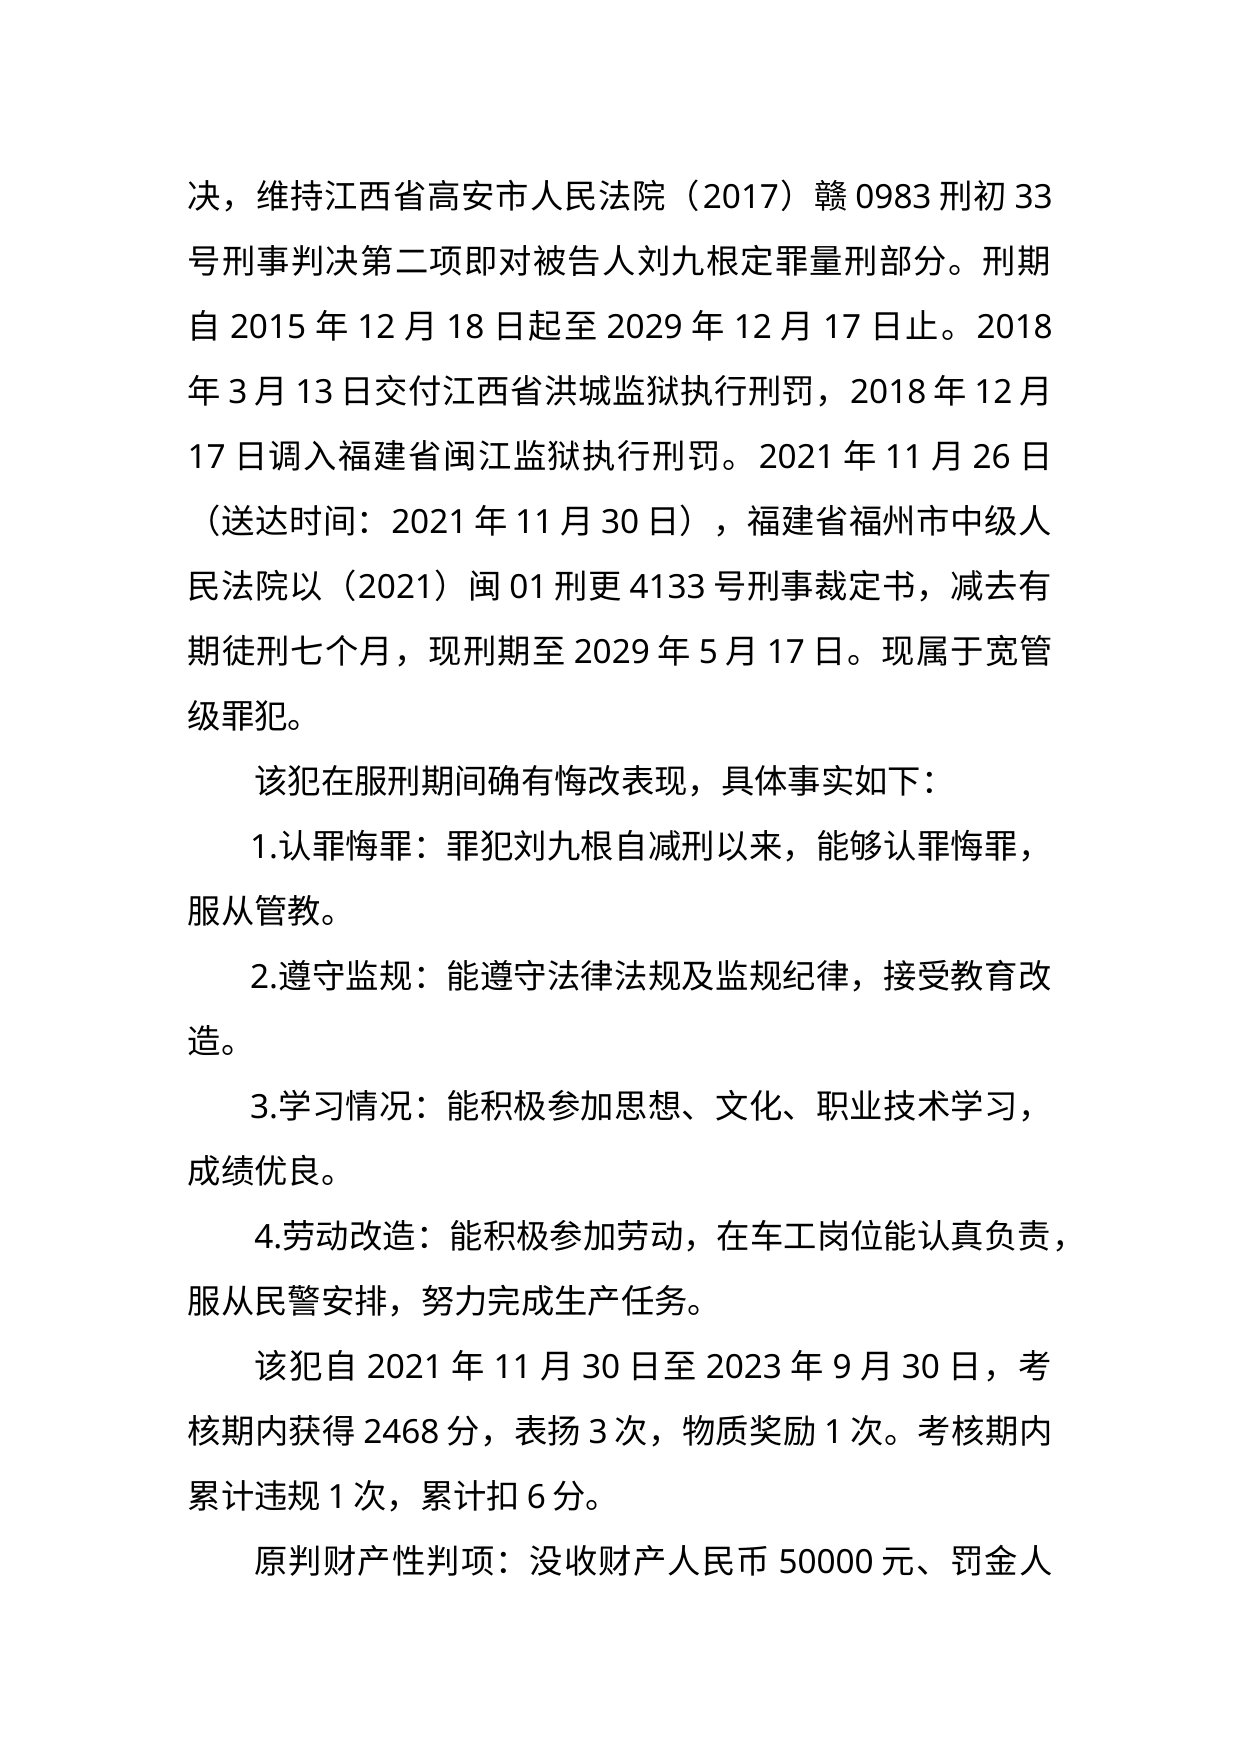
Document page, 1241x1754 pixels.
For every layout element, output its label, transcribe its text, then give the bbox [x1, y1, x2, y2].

text 1.认罪悔罪：罪犯刘九根自减刑以来，能够认罪悔罪，服从管教。 [187, 812, 1053, 942]
text 4.劳动改造：能积极参加劳动，在车工岗位能认真负责，服从民警安排，努力完成生产任务。 [187, 1202, 1053, 1332]
text 该犯在服刑期间确有悔改表现，具体事实如下： [187, 747, 1053, 812]
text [187, 162, 1053, 747]
text 3.学习情况：能积极参加思想、文化、职业技术学习，成绩优良。 [187, 1072, 1053, 1202]
text 该犯自2021年11月30日至2023年9月30日，考核期内获得2468分，表扬3次，物质奖励1次。考核期内累计违规1次，累计扣6分。 [187, 1332, 1053, 1527]
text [187, 1527, 1053, 1592]
text 2.遵守监规：能遵守法律法规及监规纪律，接受教育改造。 [187, 942, 1053, 1072]
